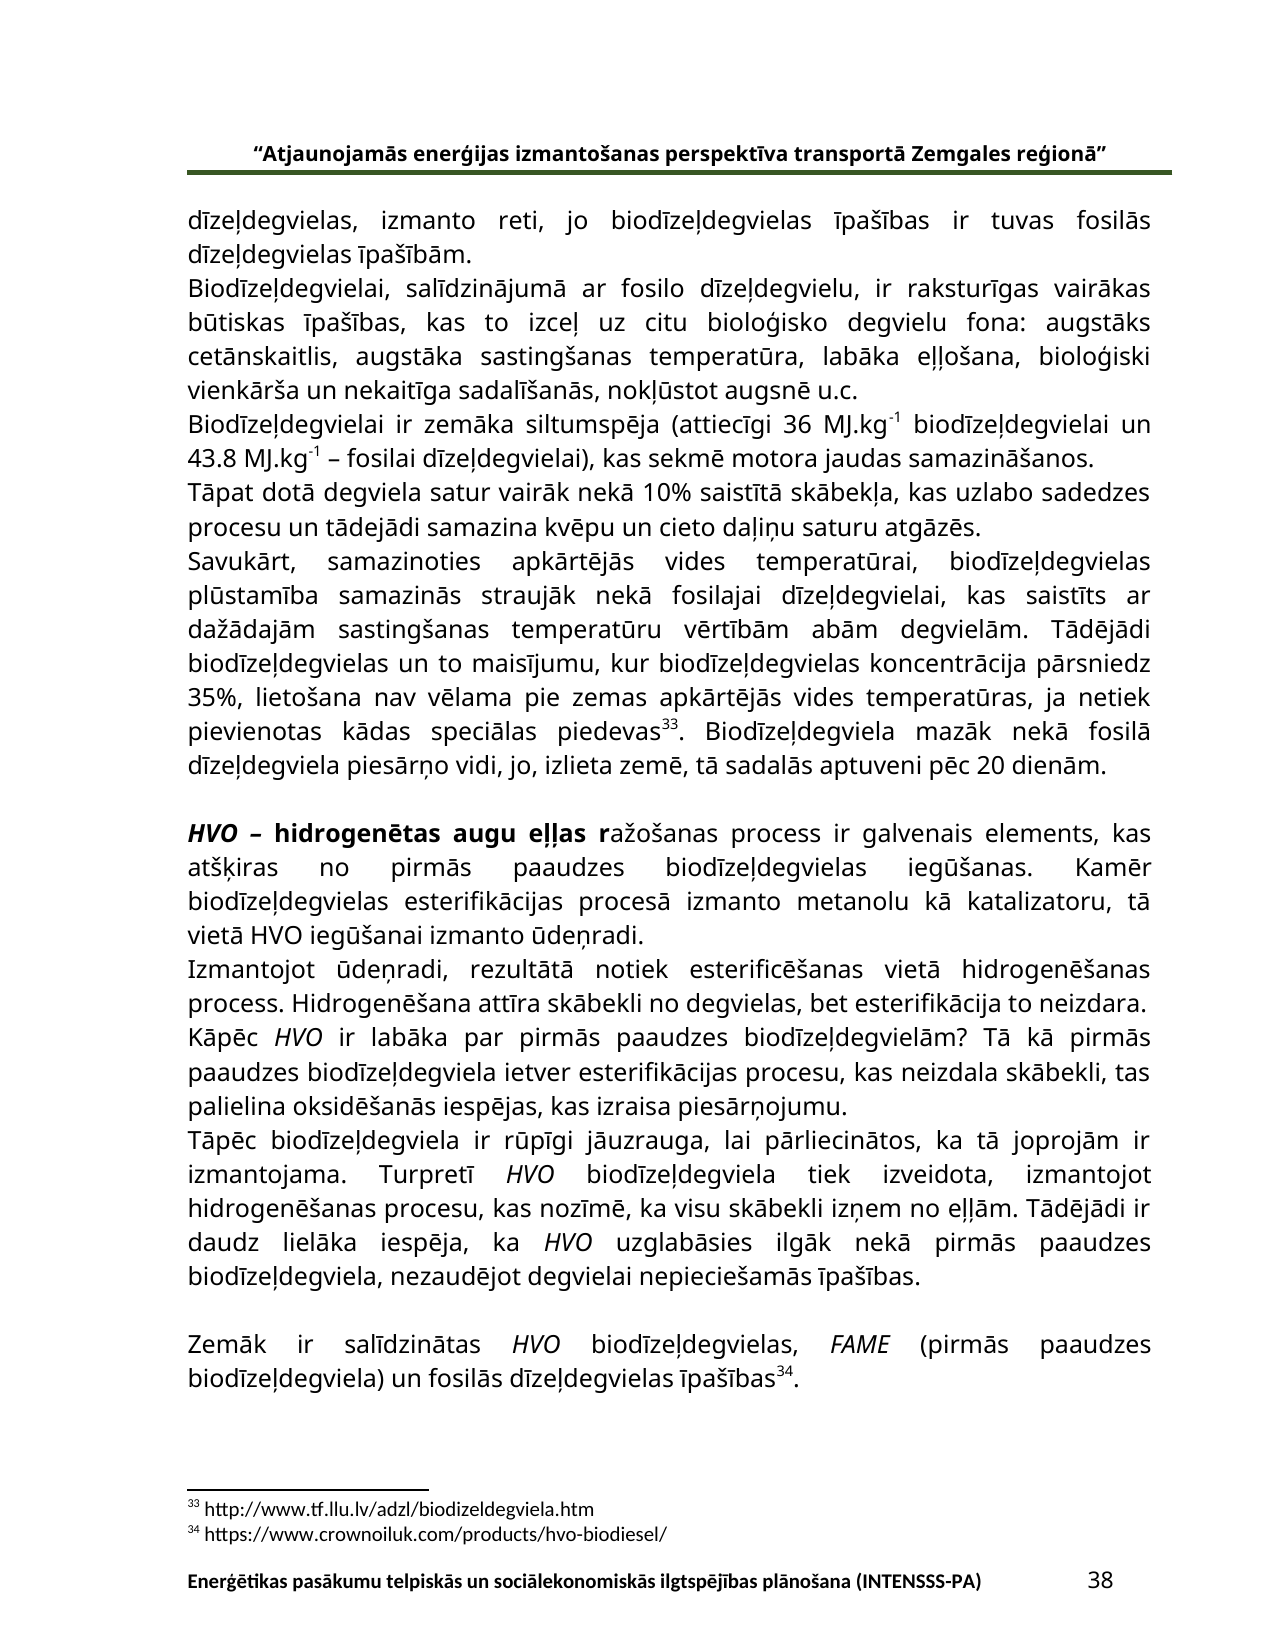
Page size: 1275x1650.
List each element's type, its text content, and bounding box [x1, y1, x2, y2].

text Izmantojot ūdeņradi, rezultātā notiek esterificēšanas vietā hidrogenēšanas process. Hidrogenēšana attīra skābekli no degvielas, bet esterifikācija to neizdara. [187, 952, 1152, 1020]
text Biodīzeļdegvielai, salīdzinājumā ar fosilo dīzeļdegvielu, ir raksturīgas vairākas būtiskas īpašības, kas to izceļ uz citu bioloģisko degvielu fona: augstāks cetānskaitlis, augstāka sastingšanas temperatūra, labāka eļļošana, bioloģiski vienkārša un nekaitīga sadalīšanās, nokļūstot augsnē u.c. [187, 271, 1152, 407]
text Tāpat dotā degviela satur vairāk nekā 10% saistītā skābekļa, kas uzlabo sadedzes procesu un tādejādi samazina kvēpu un cieto daļiņu saturu atgāzēs. [187, 475, 1152, 543]
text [187, 203, 1152, 271]
text Biodīzeļdegvielai ir zemāka siltumspēja (attiecīgi 36 MJ.kg-1 biodīzeļdegvielai un 43.8 MJ.kg-1 – fosilai dīzeļdegvielai), kas sekmē motora jaudas samazināšanos. [187, 407, 1152, 475]
text Tāpēc biodīzeļdegviela ir rūpīgi jāuzrauga, lai pārliecinātos, ka tā joprojām ir izmantojama. Turpretī HVO biodīzeļdegviela tiek izveidota, izmantojot hidrogenēšanas procesu, kas nozīmē, ka visu skābekli izņem no eļļām. Tādējādi ir daudz lielāka iespēja, ka HVO uzglabāsies ilgāk nekā pirmās paaudzes biodīzeļdegviela, nezaudējot degvielai nepieciešamās īpašības. [187, 1122, 1152, 1293]
text Kāpēc HVO ir labāka par pirmās paaudzes biodīzeļdegvielām? Tā kā pirmās paaudzes biodīzeļdegviela ietver esterifikācijas procesu, kas neizdala skābekli, tas palielina oksidēšanās iespējas, kas izraisa piesārņojumu. [187, 1020, 1152, 1122]
text HVO – hidrogenētas augu eļļas ražošanas process ir galvenais elements, kas atšķiras no pirmās paaudzes biodīzeļdegvielas iegūšanas. Kamēr biodīzeļdegvielas esterifikācijas procesā izmanto metanolu kā katalizatoru, tā vietā HVO iegūšanai izmanto ūdeņradi. [187, 816, 1152, 952]
text Zemāk ir salīdzinātas HVO biodīzeļdegvielas, FAME (pirmās paaudzes biodīzeļdegviela) un fosilās dīzeļdegvielas īpašības. [187, 1327, 1152, 1395]
text Savukārt, samazinoties apkārtējās vides temperatūrai, biodīzeļdegvielas plūstamība samazinās straujāk nekā fosilajai dīzeļdegvielai, kas saistīts ar dažādajām sastingšanas temperatūru vērtībām abām degvielām. Tādējādi biodīzeļdegvielas un to maisījumu, kur biodīzeļdegvielas koncentrācija pārsniedz 35%, lietošana nav vēlama pie zemas apkārtējās vides temperatūras, ja netiek pievienotas kādas speciālas piedevas. Biodīzeļdegviela mazāk nekā fosilā dīzeļdegviela piesārņo vidi, jo, izlieta zemē, tā sadalās aptuveni pēc 20 dienām. [187, 543, 1152, 782]
